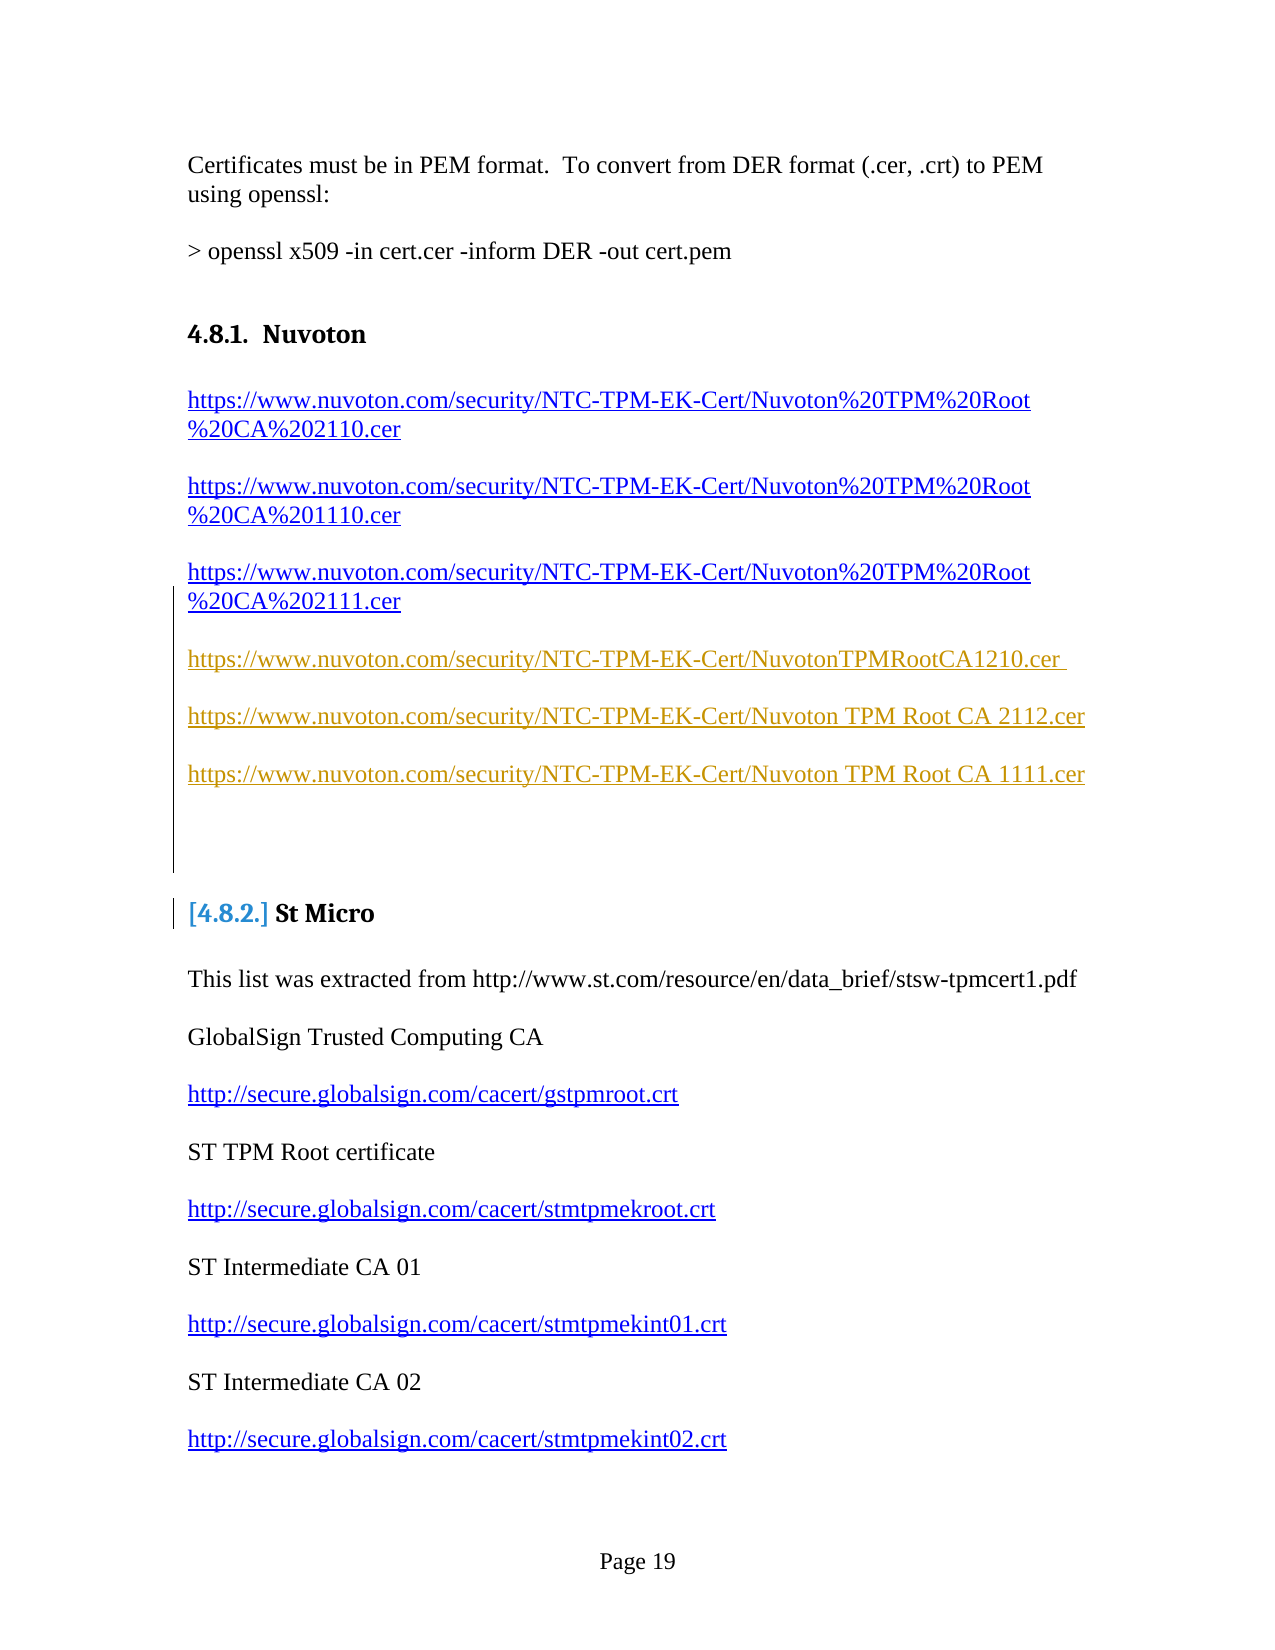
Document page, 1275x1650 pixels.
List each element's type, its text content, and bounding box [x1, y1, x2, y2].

text ST TPM Root certificate [187, 1137, 1087, 1166]
text ST Intermediate CA 01 [187, 1252, 1087, 1281]
text https://www.nuvoton.com/security/NTC-TPM-EK-Cert/Nuvoton%20TPM%20Root%20CA%202111.cer [187, 557, 1087, 615]
text Certificates must be in PEM format. To convert from DER format (.cer, .crt) to PEM using openssl: [187, 150, 1087, 207]
text GlobalSign Trusted Computing CA [187, 1022, 1087, 1051]
text https://www.nuvoton.com/security/NTC-TPM-EK-Cert/Nuvoton%20TPM%20Root%20CA%202110.cer [187, 385, 1087, 442]
text http://secure.globalsign.com/cacert/stmtpmekint02.crt [187, 1424, 1087, 1453]
text > openssl x509 -in cert.cer -inform DER -out cert.pem [187, 236, 1087, 265]
text http://secure.globalsign.com/cacert/stmtpmekroot.crt [187, 1194, 1087, 1223]
text ST Intermediate CA 02 [187, 1367, 1087, 1396]
subtitle St Micro [187, 898, 1087, 929]
text This list was extracted from http://www.st.com/resource/en/data_brief/stsw-tpmcert1.pdf [187, 964, 1087, 993]
text https://www.nuvoton.com/security/NTC-TPM-EK-Cert/Nuvoton%20TPM%20Root%20CA%201110.cer [187, 471, 1087, 529]
text http://secure.globalsign.com/cacert/stmtpmekint01.crt [187, 1309, 1087, 1338]
subtitle Nuvoton [187, 319, 1087, 350]
text http://secure.globalsign.com/cacert/gstpmroot.crt [187, 1079, 1087, 1108]
